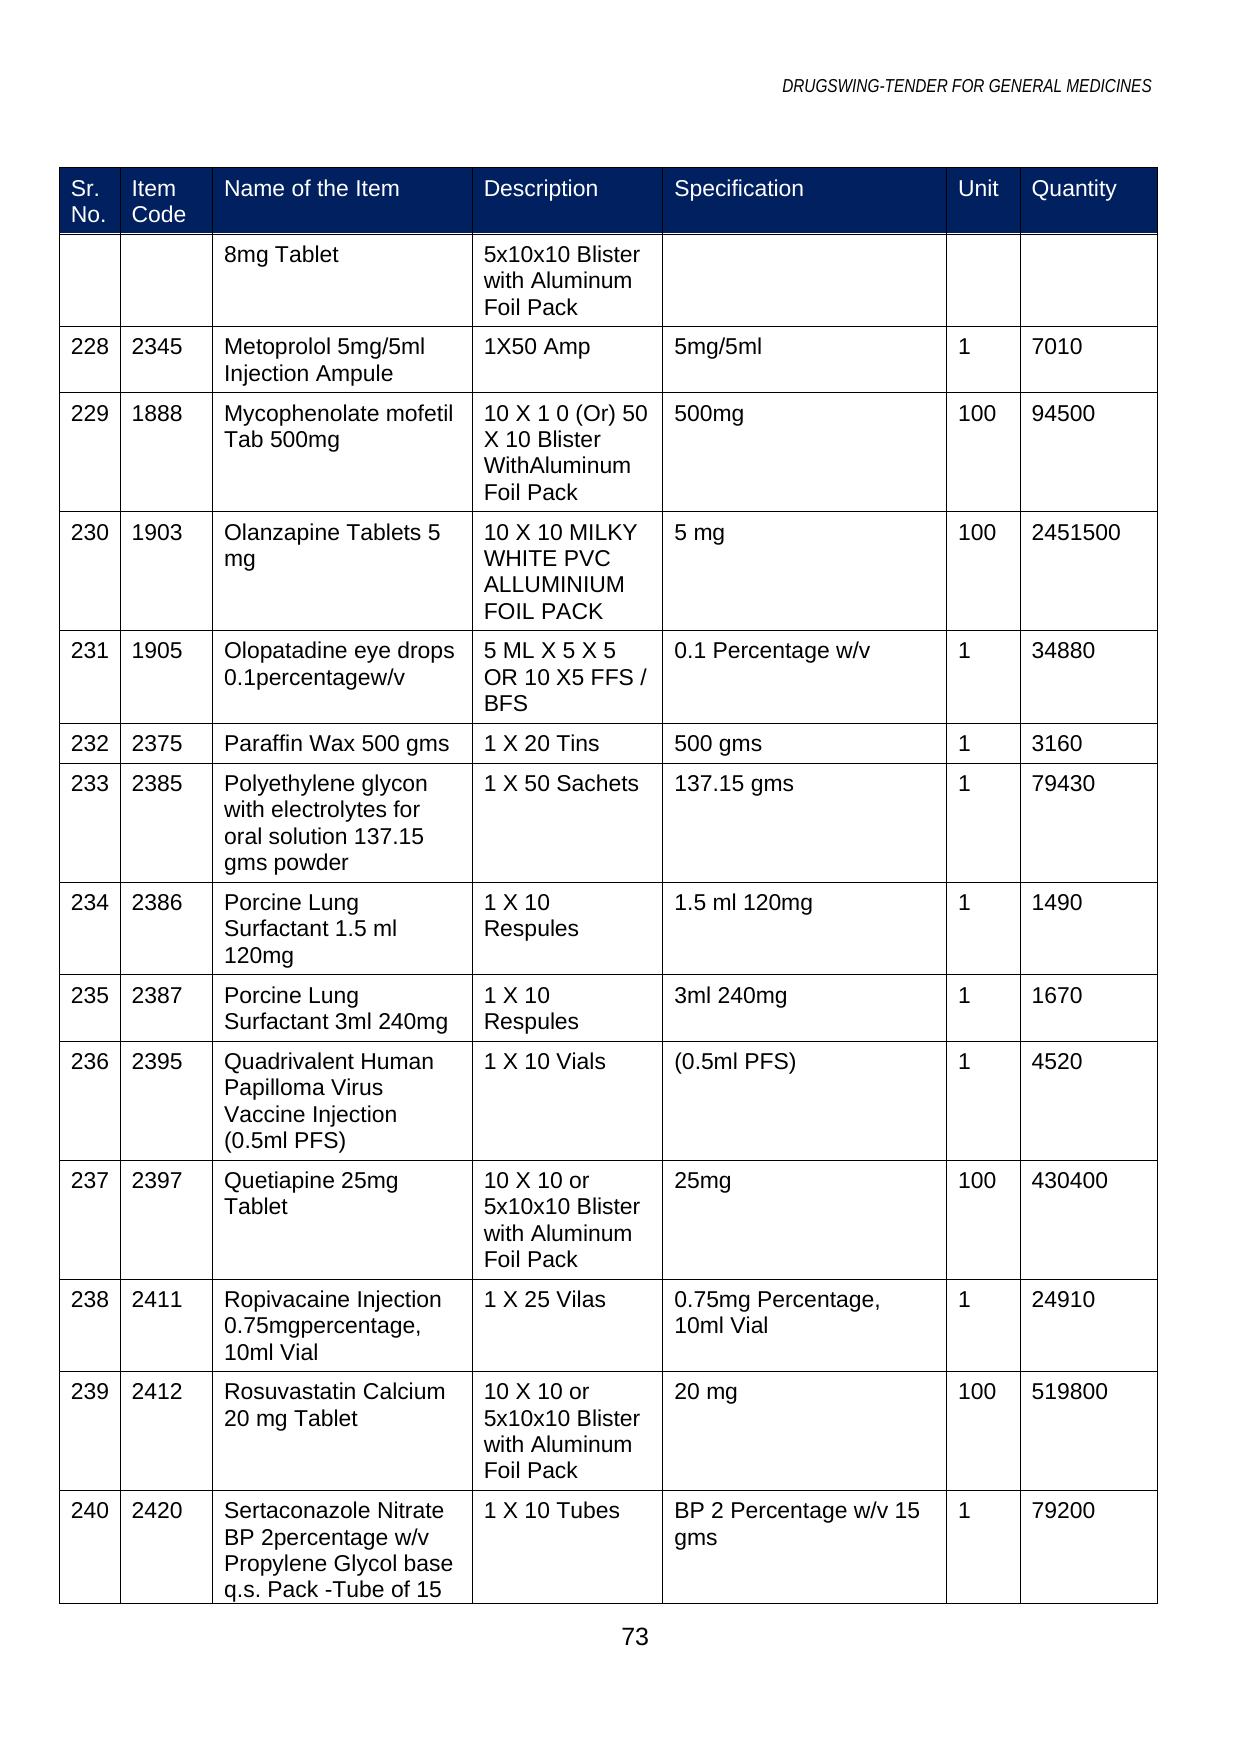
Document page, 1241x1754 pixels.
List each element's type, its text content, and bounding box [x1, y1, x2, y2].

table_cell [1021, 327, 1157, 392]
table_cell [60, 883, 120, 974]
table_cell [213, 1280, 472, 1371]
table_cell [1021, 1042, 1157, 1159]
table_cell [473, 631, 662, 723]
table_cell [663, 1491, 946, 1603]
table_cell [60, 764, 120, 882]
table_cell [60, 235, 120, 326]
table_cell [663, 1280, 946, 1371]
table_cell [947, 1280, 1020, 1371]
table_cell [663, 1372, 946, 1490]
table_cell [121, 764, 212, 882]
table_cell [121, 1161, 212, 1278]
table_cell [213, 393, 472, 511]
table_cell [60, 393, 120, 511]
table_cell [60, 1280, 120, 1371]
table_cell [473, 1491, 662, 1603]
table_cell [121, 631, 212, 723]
table_header Quantity [1021, 168, 1157, 233]
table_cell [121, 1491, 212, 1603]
table_header Name of the Item [213, 168, 472, 233]
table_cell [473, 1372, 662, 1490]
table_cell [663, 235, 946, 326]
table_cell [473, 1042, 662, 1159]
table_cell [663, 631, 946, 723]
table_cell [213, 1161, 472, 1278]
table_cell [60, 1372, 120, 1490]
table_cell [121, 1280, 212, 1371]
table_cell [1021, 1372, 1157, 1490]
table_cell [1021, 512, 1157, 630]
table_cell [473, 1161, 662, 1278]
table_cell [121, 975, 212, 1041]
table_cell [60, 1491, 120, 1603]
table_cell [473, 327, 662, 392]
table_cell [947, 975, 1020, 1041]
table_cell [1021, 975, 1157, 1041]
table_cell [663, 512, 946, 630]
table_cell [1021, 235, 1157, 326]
table_header Unit [947, 168, 1020, 233]
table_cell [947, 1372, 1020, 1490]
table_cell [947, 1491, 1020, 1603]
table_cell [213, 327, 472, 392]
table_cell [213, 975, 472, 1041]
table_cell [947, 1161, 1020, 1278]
table_header Description [473, 168, 662, 233]
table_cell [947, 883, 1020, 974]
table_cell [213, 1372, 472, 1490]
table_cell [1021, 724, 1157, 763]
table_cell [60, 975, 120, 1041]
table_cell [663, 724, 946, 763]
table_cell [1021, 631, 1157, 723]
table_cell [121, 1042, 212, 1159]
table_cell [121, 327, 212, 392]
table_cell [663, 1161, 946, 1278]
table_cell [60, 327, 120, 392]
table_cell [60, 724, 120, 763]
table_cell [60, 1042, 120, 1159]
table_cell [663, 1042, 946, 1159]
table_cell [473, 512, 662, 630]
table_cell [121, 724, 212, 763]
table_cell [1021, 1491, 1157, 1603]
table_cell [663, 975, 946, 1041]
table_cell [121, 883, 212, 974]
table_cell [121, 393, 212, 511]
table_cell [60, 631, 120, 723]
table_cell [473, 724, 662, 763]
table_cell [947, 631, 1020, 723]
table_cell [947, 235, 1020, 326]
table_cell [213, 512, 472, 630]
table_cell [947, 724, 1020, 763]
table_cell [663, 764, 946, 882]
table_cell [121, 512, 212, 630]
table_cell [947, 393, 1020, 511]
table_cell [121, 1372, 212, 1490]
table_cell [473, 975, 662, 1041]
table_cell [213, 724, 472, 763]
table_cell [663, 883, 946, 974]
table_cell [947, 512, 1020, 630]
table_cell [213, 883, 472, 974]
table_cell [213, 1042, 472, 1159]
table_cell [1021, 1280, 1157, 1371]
table_header Sr. No. [60, 168, 120, 233]
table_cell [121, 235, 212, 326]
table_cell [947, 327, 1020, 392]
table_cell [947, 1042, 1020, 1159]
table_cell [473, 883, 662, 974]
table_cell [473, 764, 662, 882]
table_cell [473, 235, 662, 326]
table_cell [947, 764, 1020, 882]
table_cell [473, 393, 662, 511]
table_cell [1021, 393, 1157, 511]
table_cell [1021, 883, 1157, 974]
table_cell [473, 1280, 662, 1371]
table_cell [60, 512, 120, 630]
table_header Specification [663, 168, 946, 233]
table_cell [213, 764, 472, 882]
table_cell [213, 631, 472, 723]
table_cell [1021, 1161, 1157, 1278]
table_header Item Code [121, 168, 212, 233]
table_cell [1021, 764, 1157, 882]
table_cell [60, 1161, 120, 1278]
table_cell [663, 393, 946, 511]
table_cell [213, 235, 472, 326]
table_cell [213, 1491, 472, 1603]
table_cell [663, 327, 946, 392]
